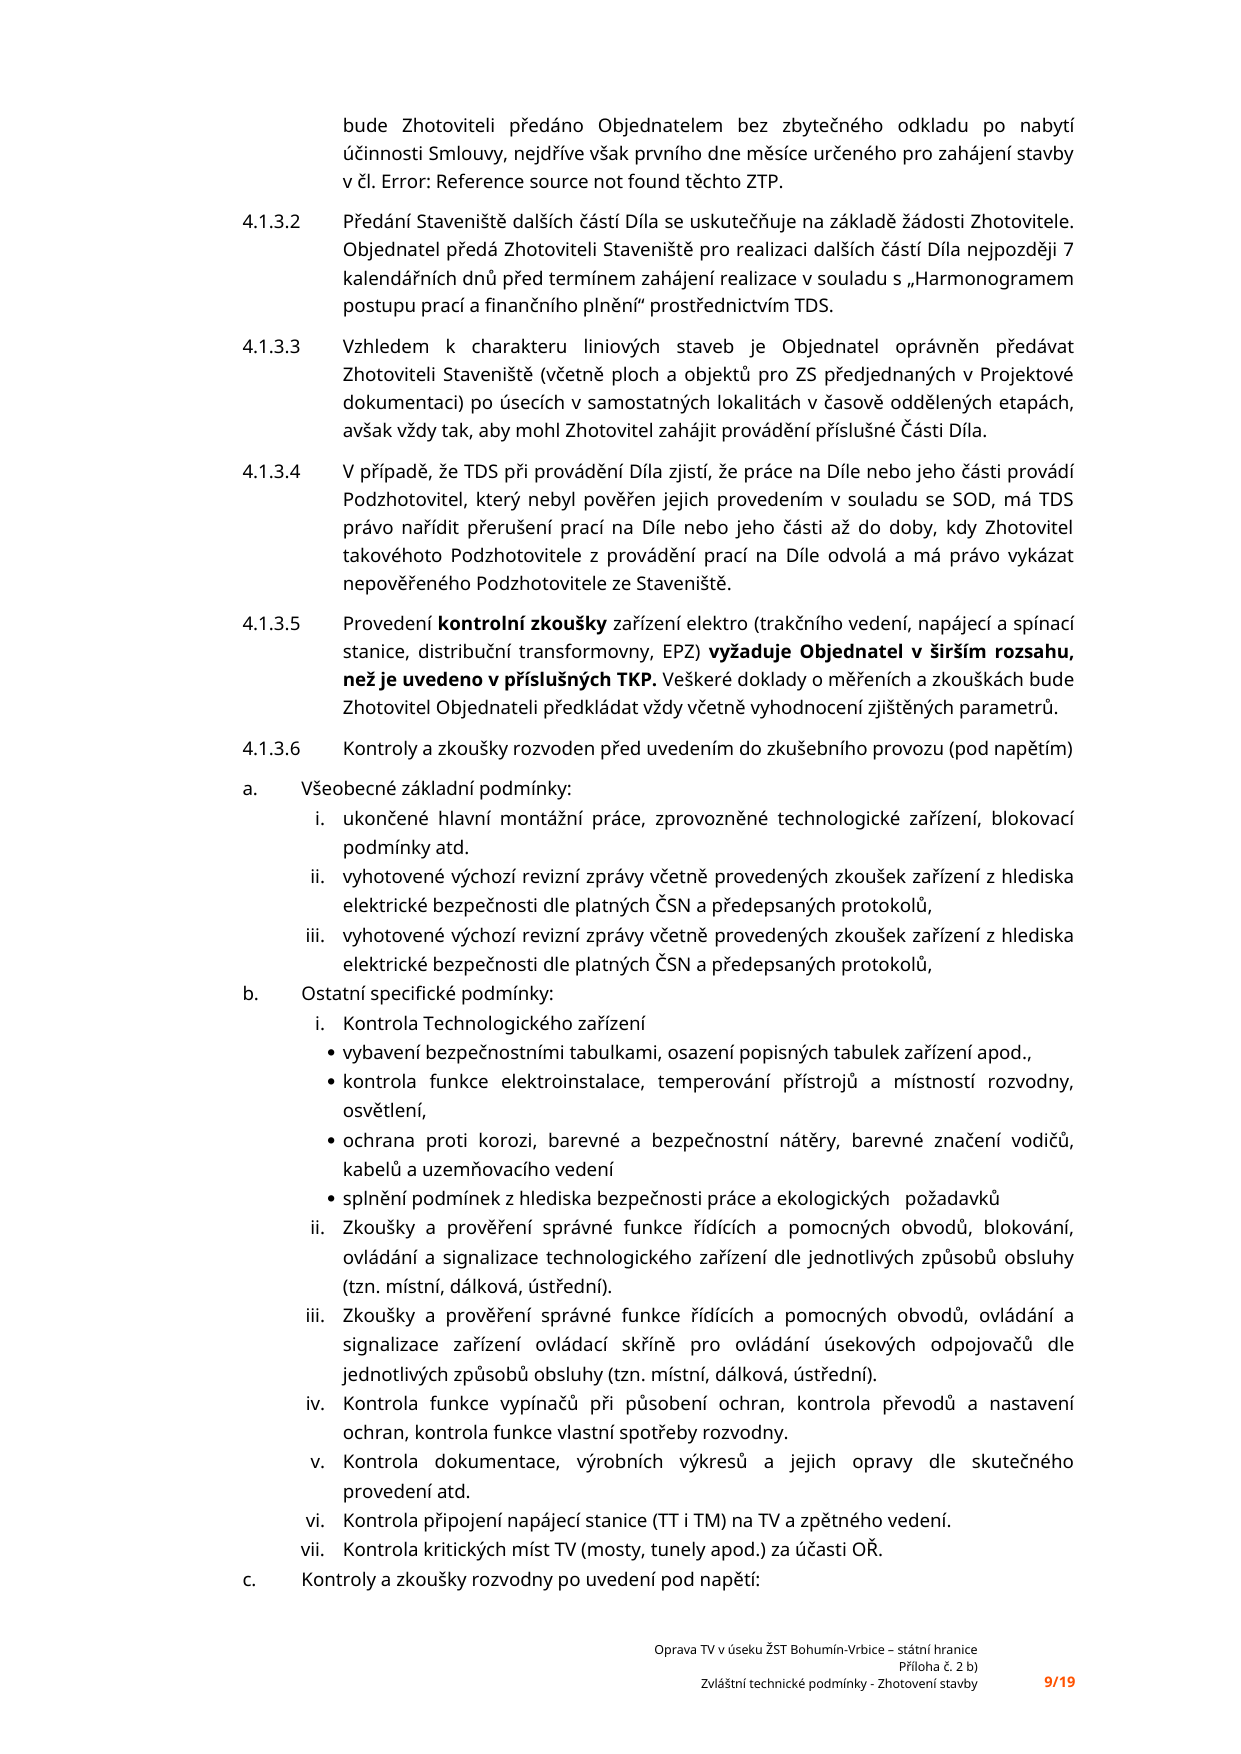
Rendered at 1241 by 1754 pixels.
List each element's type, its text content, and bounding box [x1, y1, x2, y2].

list Kontrola funkce vypínačů při působení ochran, kontrola převodů a nastavení ochran, kontrola funkce vlastní spotřeby rozvodny. [325, 1390, 1075, 1445]
list Všeobecné základní podmínky: [242, 776, 1075, 801]
list vybavení bezpečnostními tabulkami, osazení popisných tabulek zařízení apod., [328, 1039, 1075, 1064]
list Zkoušky a prověření správné funkce řídících a pomocných obvodů, blokování, ovládání a signalizace technologického zařízení dle jednotlivých způsobů obsluhy (tzn. místní, dálková, ústřední). [325, 1215, 1075, 1299]
text Vzhledem k charakteru liniových staveb je Objednatel oprávněn předávat Zhotoviteli Staveniště (včetně ploch a objektů pro ZS předjednaných v Projektové dokumentaci) po úsecích v samostatných lokalitách v časově oddělených etapách, avšak vždy tak, aby mohl Zhotovitel zahájit provádění příslušné Části Díla. [242, 333, 1075, 443]
list Kontrola kritických míst TV (mosty, tunely apod.) za účasti OŘ. [325, 1537, 1075, 1562]
text Kontroly a zkoušky rozvoden před uvedením do zkušebního provozu (pod napětím) [242, 735, 1075, 761]
list Kontroly a zkoušky rozvodny po uvedení pod napětí: [242, 1566, 1075, 1591]
text Provedení kontrolní zkoušky zařízení elektro (trakčního vedení, napájecí a spínací stanice, distribuční transformovny, EPZ) vyžaduje Objednatel v širším rozsahu, než je uvedeno v příslušných TKP. Veškeré doklady o měřeních a zkouškách bude Zhotovitel Objednateli předkládat vždy včetně vyhodnocení zjištěných parametrů. [242, 611, 1075, 720]
text Předání Staveniště dalších částí Díla se uskutečňuje na základě žádosti Zhotovitele. Objednatel předá Zhotoviteli Staveniště pro realizaci dalších částí Díla nejpozději 7 kalendářních dnů před termínem zahájení realizace v souladu s „Harmonogramem postupu prací a finančního plnění“ prostřednictvím TDS. [242, 209, 1075, 318]
list Kontrola Technologického zařízení [325, 1010, 1075, 1035]
list Ostatní specifické podmínky: [242, 981, 1075, 1006]
list ukončené hlavní montážní práce, zprovozněné technologické zařízení, blokovací podmínky atd. [325, 805, 1075, 860]
list Kontrola připojení napájecí stanice (TT i TM) na TV a zpětného vedení. [325, 1507, 1075, 1533]
list vyhotovené výchozí revizní zprávy včetně provedených zkoušek zařízení z hlediska elektrické bezpečnosti dle platných ČSN a předepsaných protokolů, [325, 922, 1075, 977]
text V případě, že TDS při provádění Díla zjistí, že práce na Díle nebo jeho části provádí Podzhotovitel, který nebyl pověřen jejich provedením v souladu se SOD, má TDS právo nařídit přerušení prací na Díle nebo jeho části až do doby, kdy Zhotovitel takovéhoto Podzhotovitele z provádění prací na Díle odvolá a má právo vykázat nepověřeného Podzhotovitele ze Staveniště. [242, 458, 1075, 596]
list splnění podmínek z hlediska bezpečnosti práce a ekologických požadavků [328, 1185, 1075, 1211]
list kontrola funkce elektroinstalace, temperování přístrojů a místností rozvodny, osvětlení, [328, 1068, 1075, 1123]
list Zkoušky a prověření správné funkce řídících a pomocných obvodů, ovládání a signalizace zařízení ovládací skříně pro ovládání úsekových odpojovačů dle jednotlivých způsobů obsluhy (tzn. místní, dálková, ústřední). [325, 1302, 1075, 1387]
list vyhotovené výchozí revizní zprávy včetně provedených zkoušek zařízení z hlediska elektrické bezpečnosti dle platných ČSN a předepsaných protokolů, [325, 863, 1075, 918]
list ochrana proti korozi, barevné a bezpečnostní nátěry, barevné značení vodičů, kabelů a uzemňovacího vedení [328, 1127, 1075, 1182]
list Kontrola dokumentace, výrobních výkresů a jejich opravy dle skutečného provedení atd. [325, 1449, 1075, 1504]
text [242, 112, 1075, 194]
